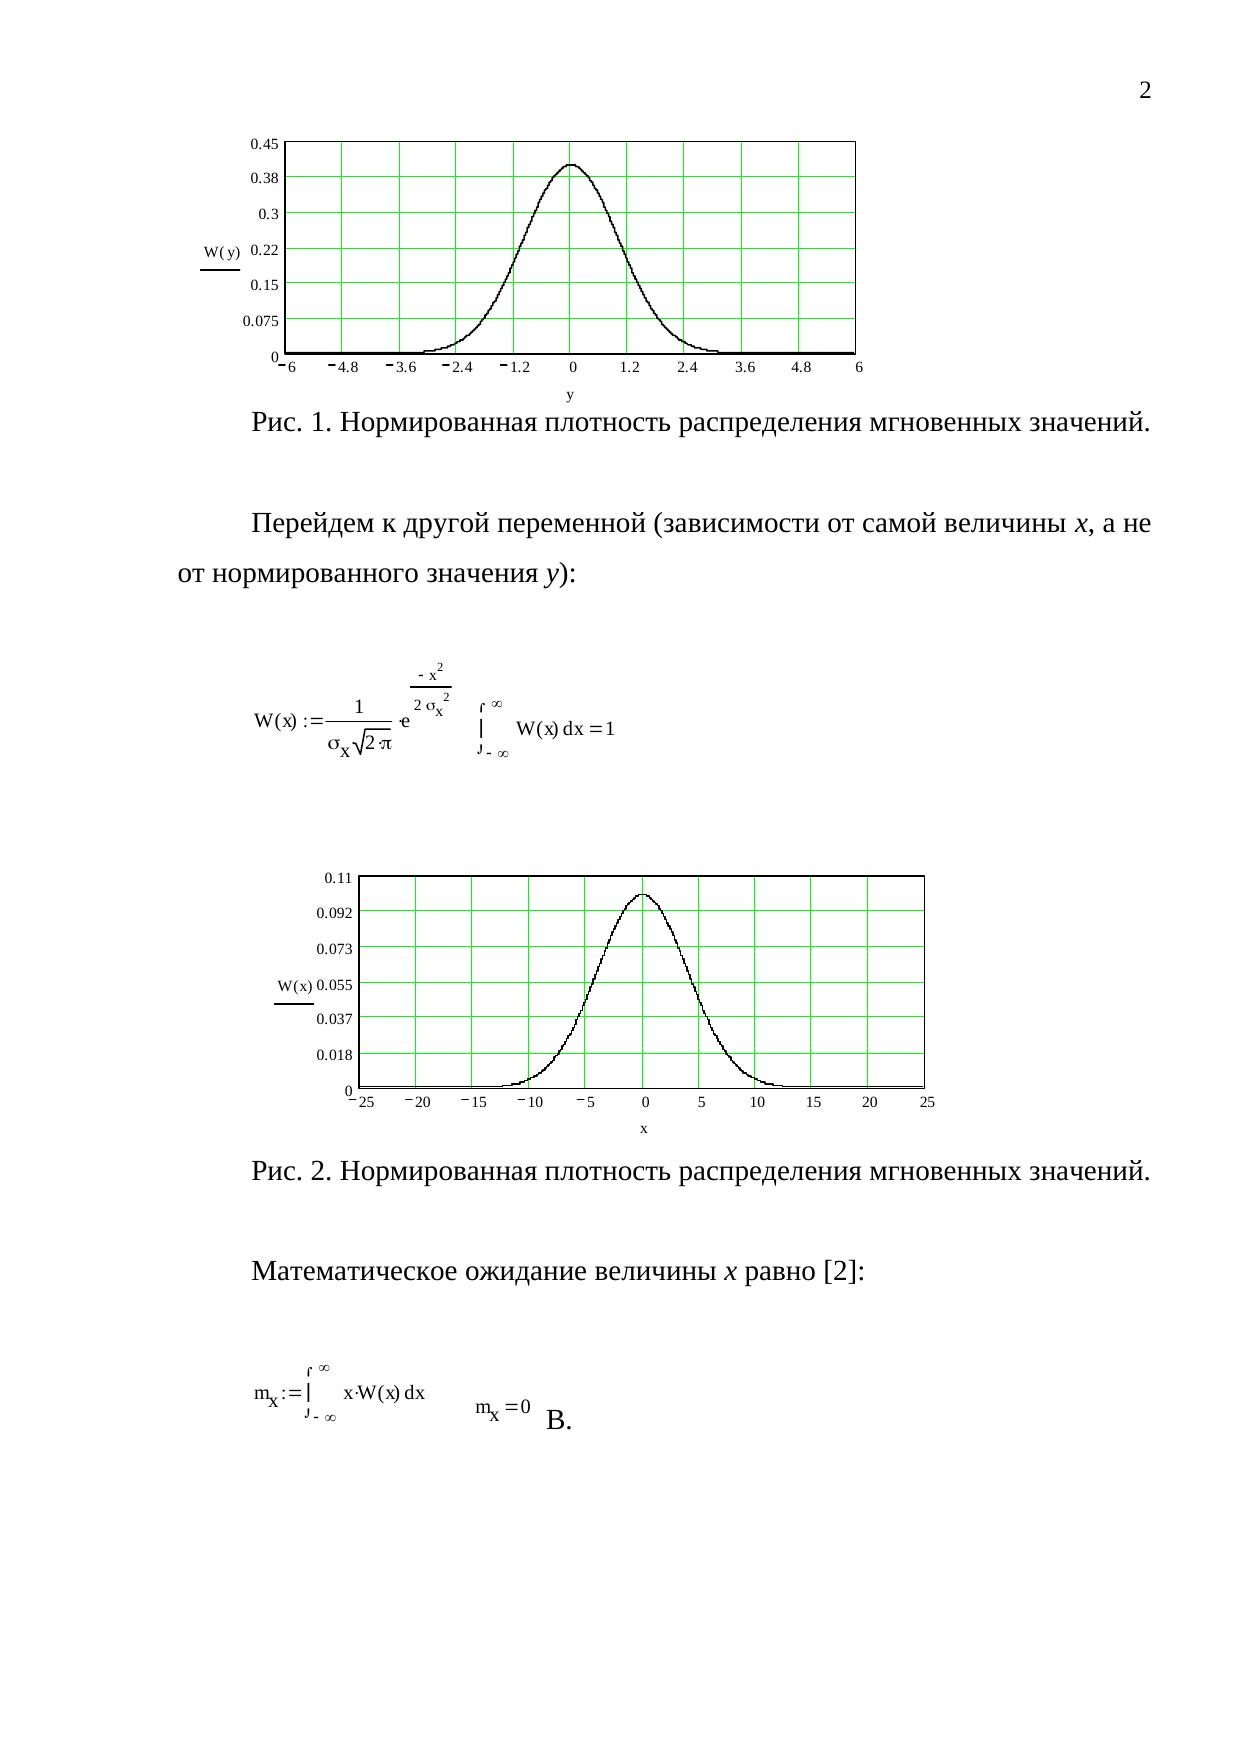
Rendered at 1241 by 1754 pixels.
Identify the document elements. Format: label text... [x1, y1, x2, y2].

text В. [177, 1354, 1152, 1436]
text Рис. 1. Нормированная плотность распределения мгновенных значений. [177, 404, 1152, 438]
text Рис. 2. Нормированная плотность распределения мгновенных значений. [177, 1153, 1152, 1186]
text Математическое ожидание величины х равно [2]: [177, 1253, 1152, 1287]
text Перейдем к другой переменной (зависимости от самой величины х, а не от нормированного значения y): [177, 505, 1152, 589]
